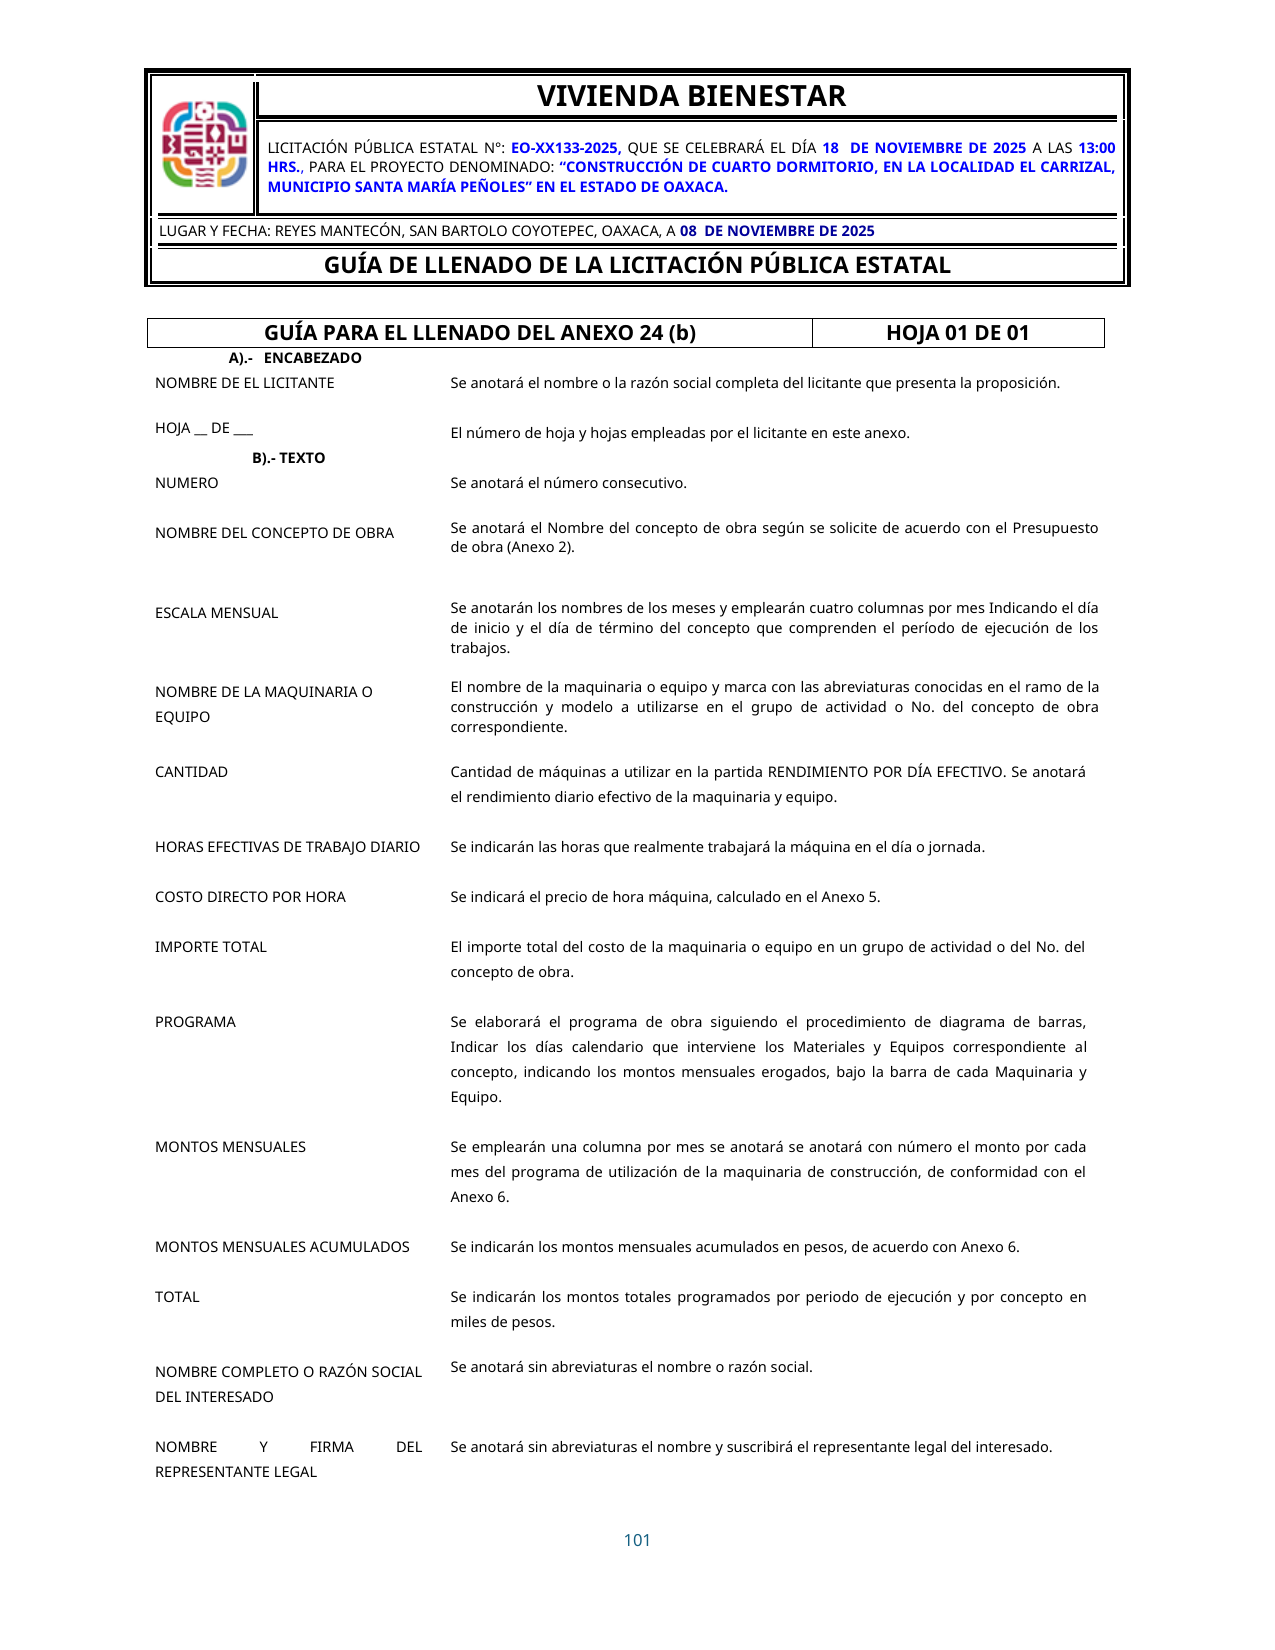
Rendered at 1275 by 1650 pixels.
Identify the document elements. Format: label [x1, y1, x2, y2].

picture [152, 94, 253, 193]
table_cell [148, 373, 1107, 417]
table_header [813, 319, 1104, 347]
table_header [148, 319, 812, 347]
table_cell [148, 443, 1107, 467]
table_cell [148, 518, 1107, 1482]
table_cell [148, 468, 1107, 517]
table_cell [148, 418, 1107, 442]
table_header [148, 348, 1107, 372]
